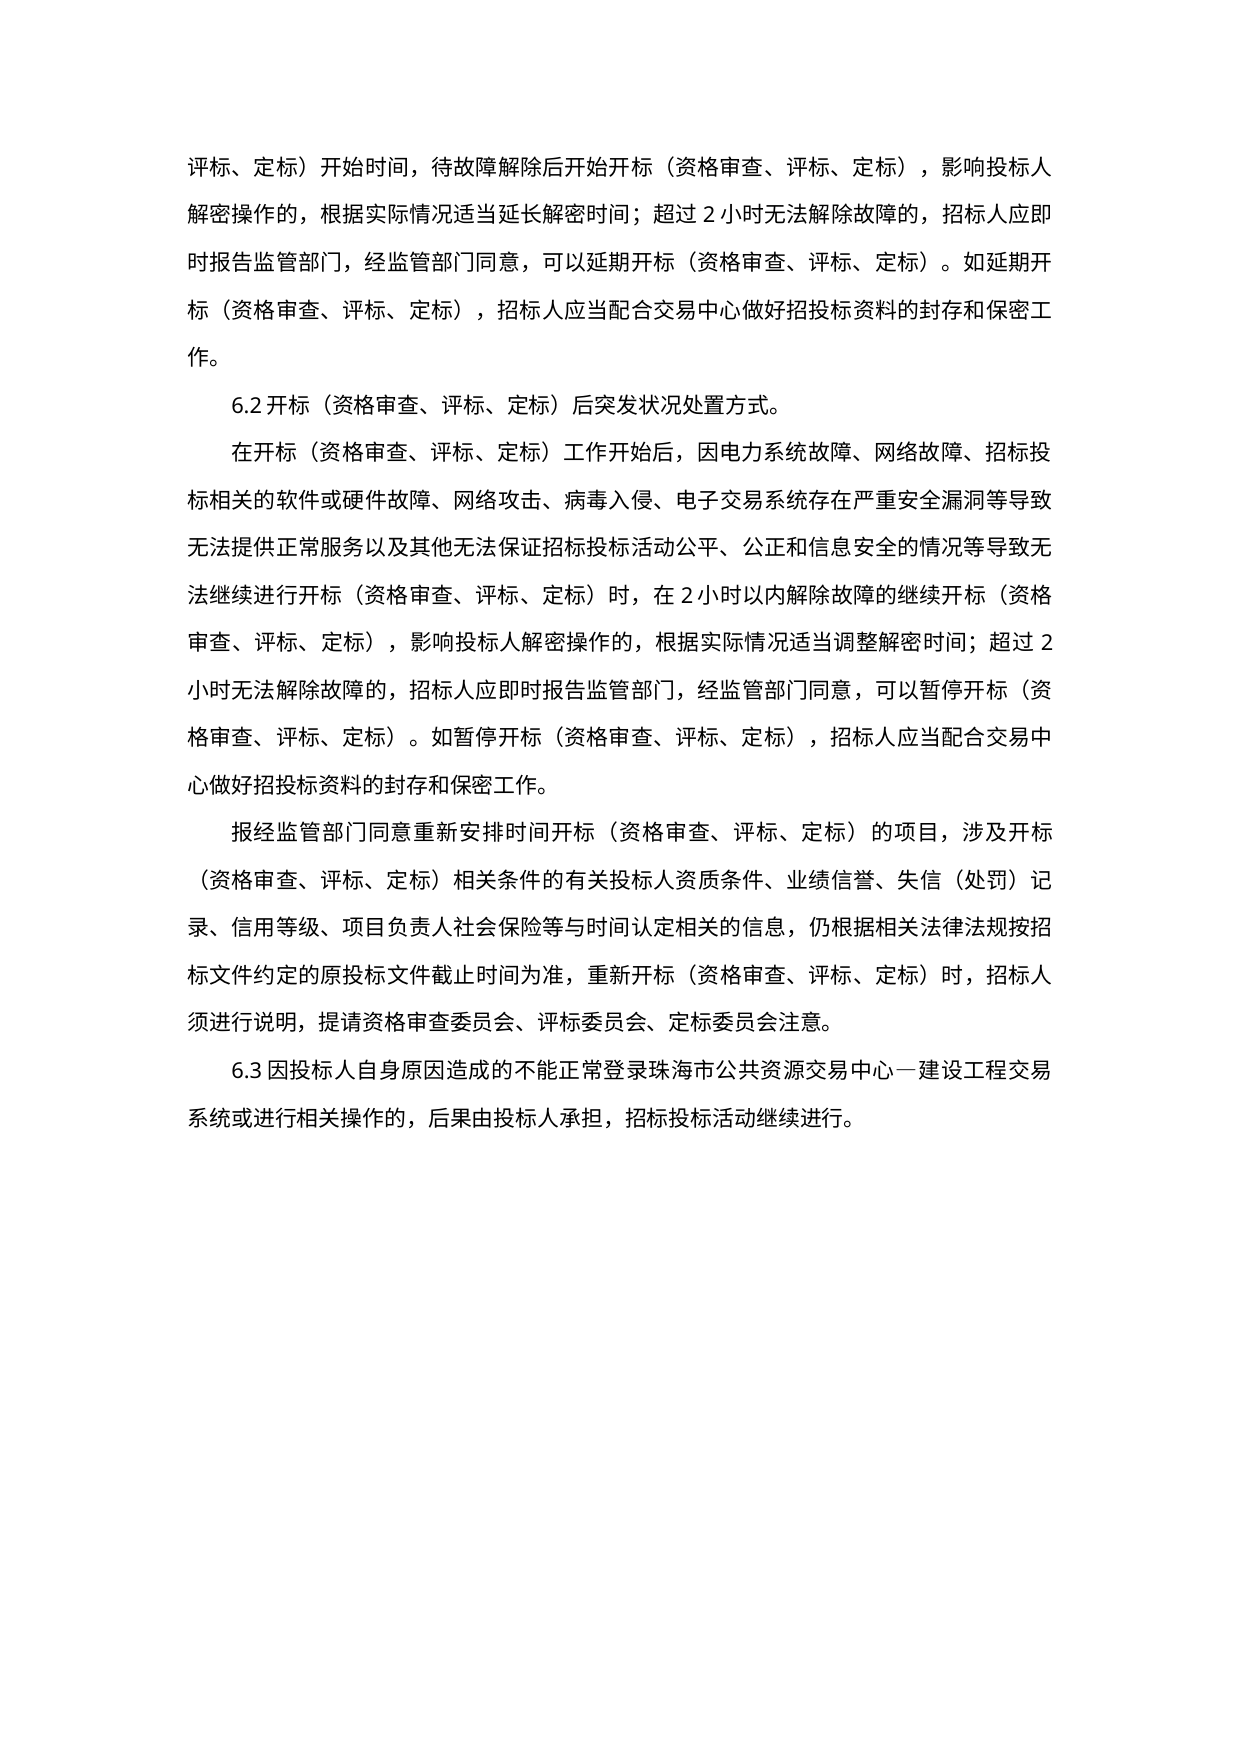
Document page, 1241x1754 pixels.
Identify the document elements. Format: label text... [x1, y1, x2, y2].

text 报经监管部门同意重新安排时间开标（资格审查、评标、定标）的项目，涉及开标（资格审查、评标、定标）相关条件的有关投标人资质条件、业绩信誉、失信（处罚）记录、信用等级、项目负责人社会保险等与时间认定相关的信息，仍根据相关法律法规按招标文件约定的原投标文件截止时间为准，重新开标（资格审查、评标、定标）时，招标人须进行说明，提请资格审查委员会、评标委员会、定标委员会注意。 [187, 815, 1053, 1037]
text 在开标（资格审查、评标、定标）工作开始后，因电力系统故障、网络故障、招标投标相关的软件或硬件故障、网络攻击、病毒入侵、电子交易系统存在严重安全漏洞等导致无法提供正常服务以及其他无法保证招标投标活动公平、公正和信息安全的情况等导致无法继续进行开标（资格审查、评标、定标）时，在2小时以内解除故障的继续开标（资格审查、评标、定标），影响投标人解密操作的，根据实际情况适当调整解密时间；超过2小时无法解除故障的，招标人应即时报告监管部门，经监管部门同意，可以暂停开标（资格审查、评标、定标）。如暂停开标（资格审查、评标、定标），招标人应当配合交易中心做好招投标资料的封存和保密工作。 [187, 435, 1053, 799]
text 6.2开标（资格审查、评标、定标）后突发状况处置方式。 [187, 388, 1053, 419]
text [187, 150, 1053, 372]
text 6.3因投标人自身原因造成的不能正常登录珠海市公共资源交易中心—建设工程交易系统或进行相关操作的，后果由投标人承担，招标投标活动继续进行。 [187, 1053, 1053, 1132]
